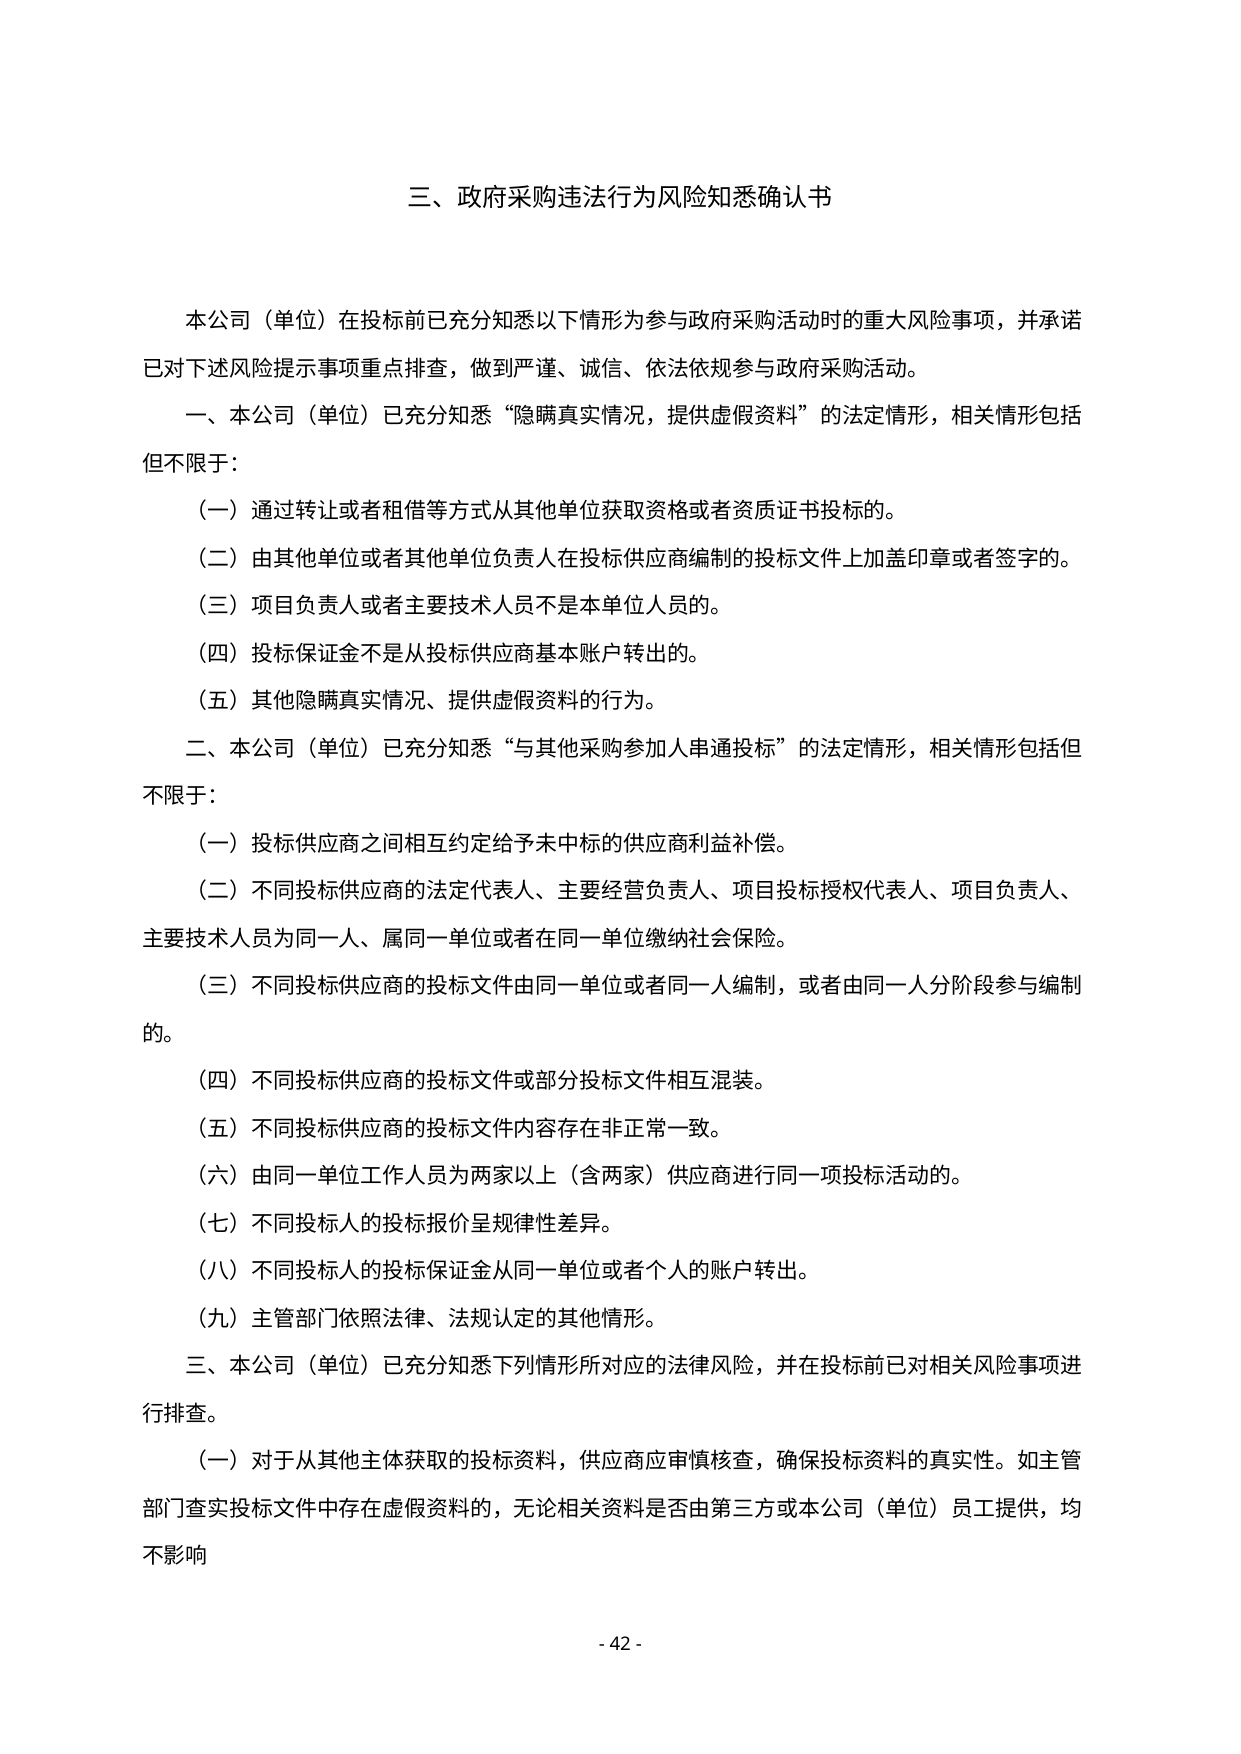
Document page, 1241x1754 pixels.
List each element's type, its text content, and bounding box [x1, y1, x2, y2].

text （九）主管部门依照法律、法规认定的其他情形。 [142, 1301, 1098, 1332]
text 本公司（单位）在投标前已充分知悉以下情形为参与政府采购活动时的重大风险事项，并承诺已对下述风险提示事项重点排查，做到严谨、诚信、依法依规参与政府采购活动。 [142, 303, 1098, 382]
text （五）其他隐瞒真实情况、提供虚假资料的行为。 [142, 683, 1098, 715]
text 三、本公司（单位）已充分知悉下列情形所对应的法律风险，并在投标前已对相关风险事项进行排查。 [142, 1348, 1098, 1427]
text （三）项目负责人或者主要技术人员不是本单位人员的。 [142, 588, 1098, 620]
text （四）投标保证金不是从投标供应商基本账户转出的。 [142, 636, 1098, 667]
text （一）对于从其他主体获取的投标资料，供应商应审慎核查，确保投标资料的真实性。如主管部门查实投标文件中存在虚假资料的，无论相关资料是否由第三方或本公司（单位）员工提供，均不影响 [142, 1443, 1098, 1570]
text （三）不同投标供应商的投标文件由同一单位或者同一人编制，或者由同一人分阶段参与编制的。 [142, 968, 1098, 1047]
text （六）由同一单位工作人员为两家以上（含两家）供应商进行同一项投标活动的。 [142, 1158, 1098, 1190]
text （五）不同投标供应商的投标文件内容存在非正常一致。 [142, 1111, 1098, 1142]
text （一）投标供应商之间相互约定给予未中标的供应商利益补偿。 [142, 826, 1098, 857]
text （四）不同投标供应商的投标文件或部分投标文件相互混装。 [142, 1063, 1098, 1095]
text 二、本公司（单位）已充分知悉“与其他采购参加人串通投标”的法定情形，相关情形包括但不限于： [142, 731, 1098, 810]
text （二）不同投标供应商的法定代表人、主要经营负责人、项目投标授权代表人、项目负责人、主要技术人员为同一人、属同一单位或者在同一单位缴纳社会保险。 [142, 873, 1098, 952]
text （七）不同投标人的投标报价呈规律性差异。 [142, 1206, 1098, 1237]
text （一）通过转让或者租借等方式从其他单位获取资格或者资质证书投标的。 [142, 493, 1098, 525]
text （八）不同投标人的投标保证金从同一单位或者个人的账户转出。 [142, 1253, 1098, 1285]
text 一、本公司（单位）已充分知悉“隐瞒真实情况，提供虚假资料”的法定情形，相关情形包括但不限于： [142, 398, 1098, 477]
text （二）由其他单位或者其他单位负责人在投标供应商编制的投标文件上加盖印章或者签字的。 [142, 541, 1098, 572]
subtitle 三、政府采购违法行为风险知悉确认书 [142, 177, 1098, 213]
